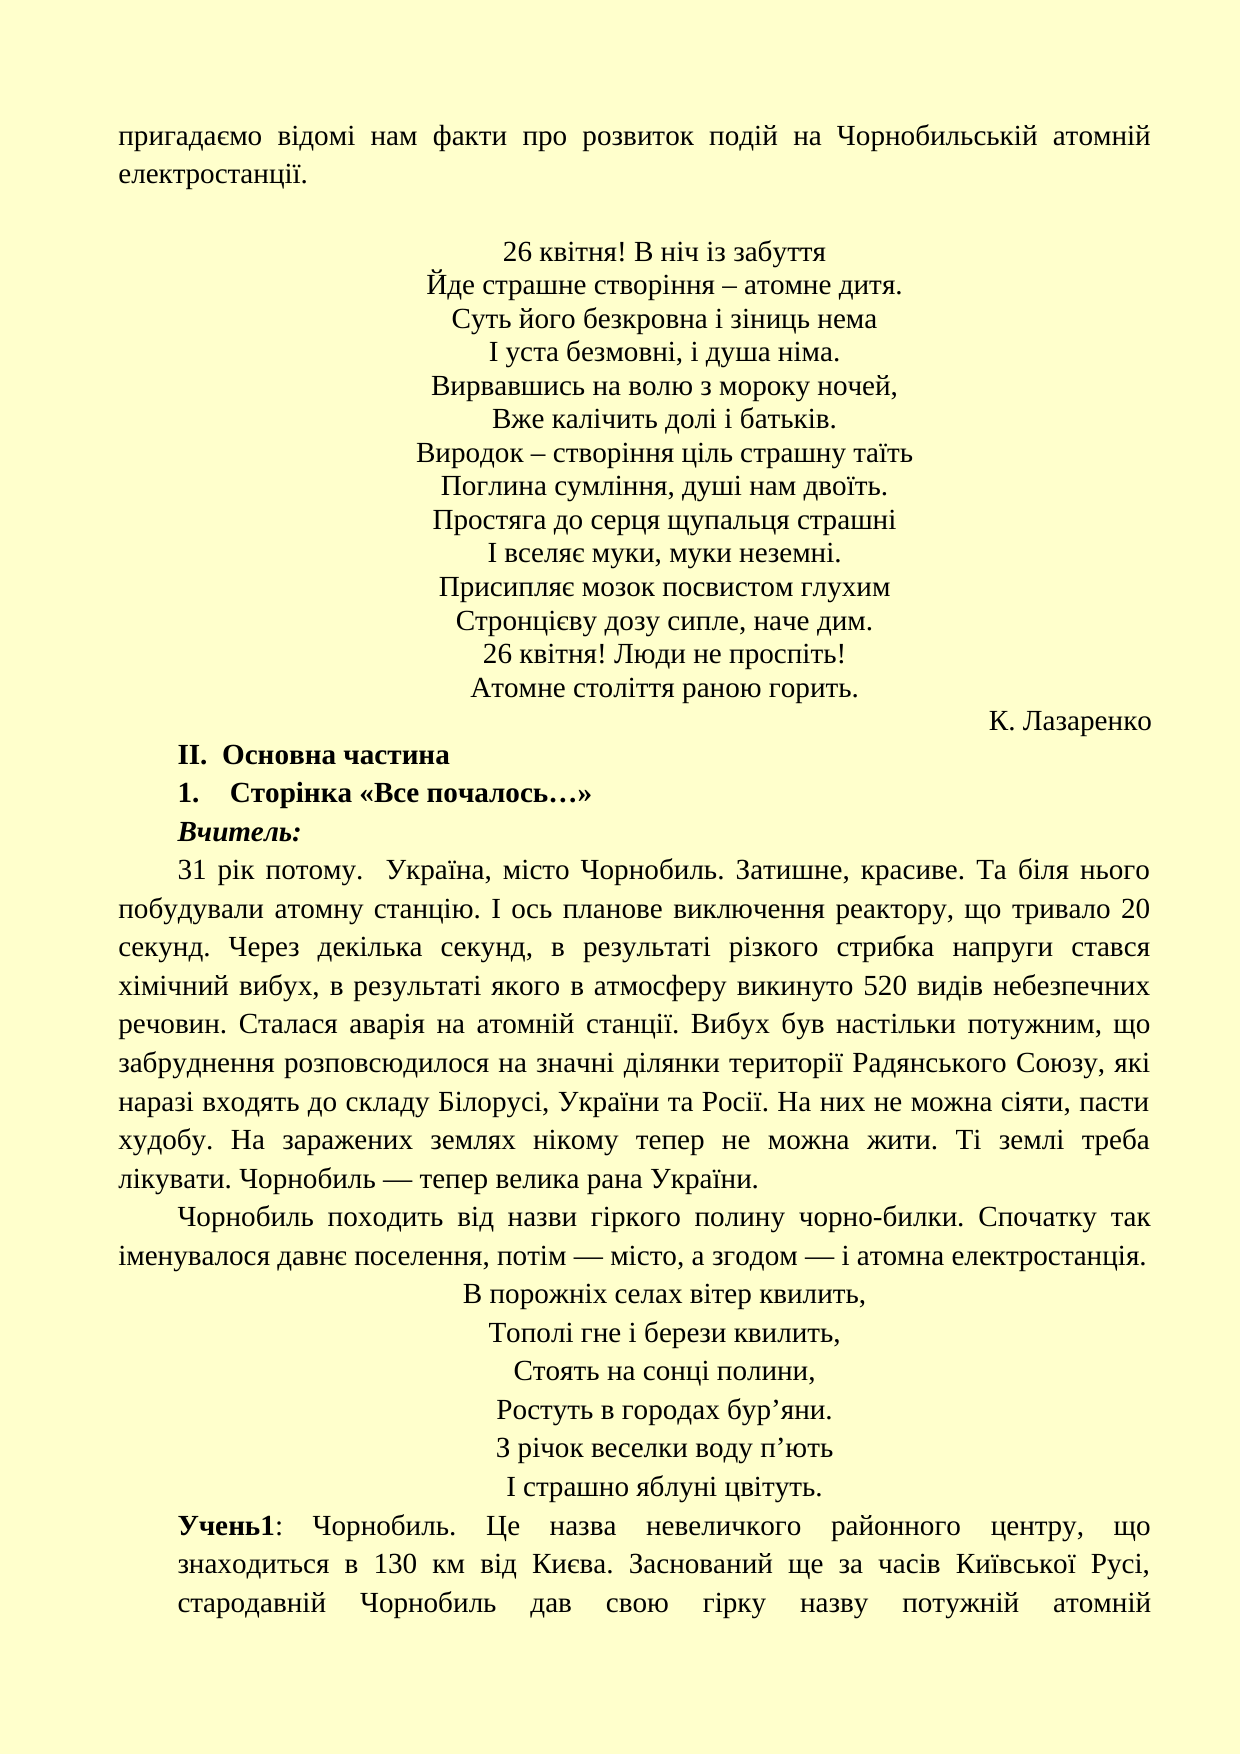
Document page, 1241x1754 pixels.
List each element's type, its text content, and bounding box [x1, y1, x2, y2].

text Стоять на сонці полини, [118, 1353, 1152, 1387]
text Присипляє мозок посвистом глухим [177, 569, 1152, 603]
text ІІ. Основна частина [118, 737, 1152, 770]
text Йде страшне створіння – атомне дитя. [177, 267, 1152, 301]
text Тополі гне і берези квилить, [118, 1315, 1152, 1348]
text І вселяє муки, муки неземні. [177, 536, 1152, 569]
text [177, 1508, 1152, 1618]
text Поглина сумління, душі нам двоїть. [177, 468, 1152, 502]
text Вже калічить долі і батьків. [177, 401, 1152, 435]
text Суть його безкровна і зіниць нема [177, 301, 1152, 334]
text 26 квітня! Люди не проспіть! [177, 636, 1152, 670]
text І уста безмовні, і душа німа. [177, 334, 1152, 368]
list Сторінка «Все почалось…» [118, 775, 1152, 809]
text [118, 118, 1152, 190]
text Стронцієву дозу сипле, наче дим. [177, 603, 1152, 636]
text Атомне століття раною горить. [177, 670, 1152, 703]
text З річок веселки воду п’ють [118, 1431, 1152, 1464]
text К. Лазаренко [118, 703, 1152, 737]
text 26 квітня! В ніч із забуття [177, 234, 1152, 267]
text 31 рік потому. Україна, місто Чорнобиль. Затишне, красиве. Та біля нього побудували атомну станцію. І ось планове виключення реактору, що тривало 20 секунд. Через декілька секунд, в результаті різкого стрибка напруги стався хімічний вибух, в результаті якого в атмосферу викинуто 520 видів небезпечних речовин. Сталася аварія на атомній станції. Вибух був настільки потужним, що забруднення розповсюдилося на значні ділянки території Радянського Союзу, які наразі входять до складу Білорусі, України та Росії. На них не можна сіяти, пасти худобу. На заражених землях нікому тепер не можна жити. Ті землі треба лікувати. Чорнобиль — тепер велика рана України. [118, 852, 1152, 1194]
text Ростуть в городах бур’яни. [118, 1392, 1152, 1426]
text Вирвавшись на волю з мороку ночей, [177, 368, 1152, 401]
text В порожніх селах вітер квилить, [118, 1276, 1152, 1310]
text Чорнобиль походить від назви гіркого полину чорно-билки. Спочатку так іменувалося давнє поселення, потім — місто, а згодом — і атомна електростанція. [118, 1199, 1152, 1271]
text Простяга до серця щупальця страшні [177, 502, 1152, 536]
text Виродок – створіння ціль страшну таїть [177, 435, 1152, 468]
text Вчитель: [177, 814, 1152, 847]
text І страшно яблуні цвітуть. [118, 1469, 1152, 1503]
